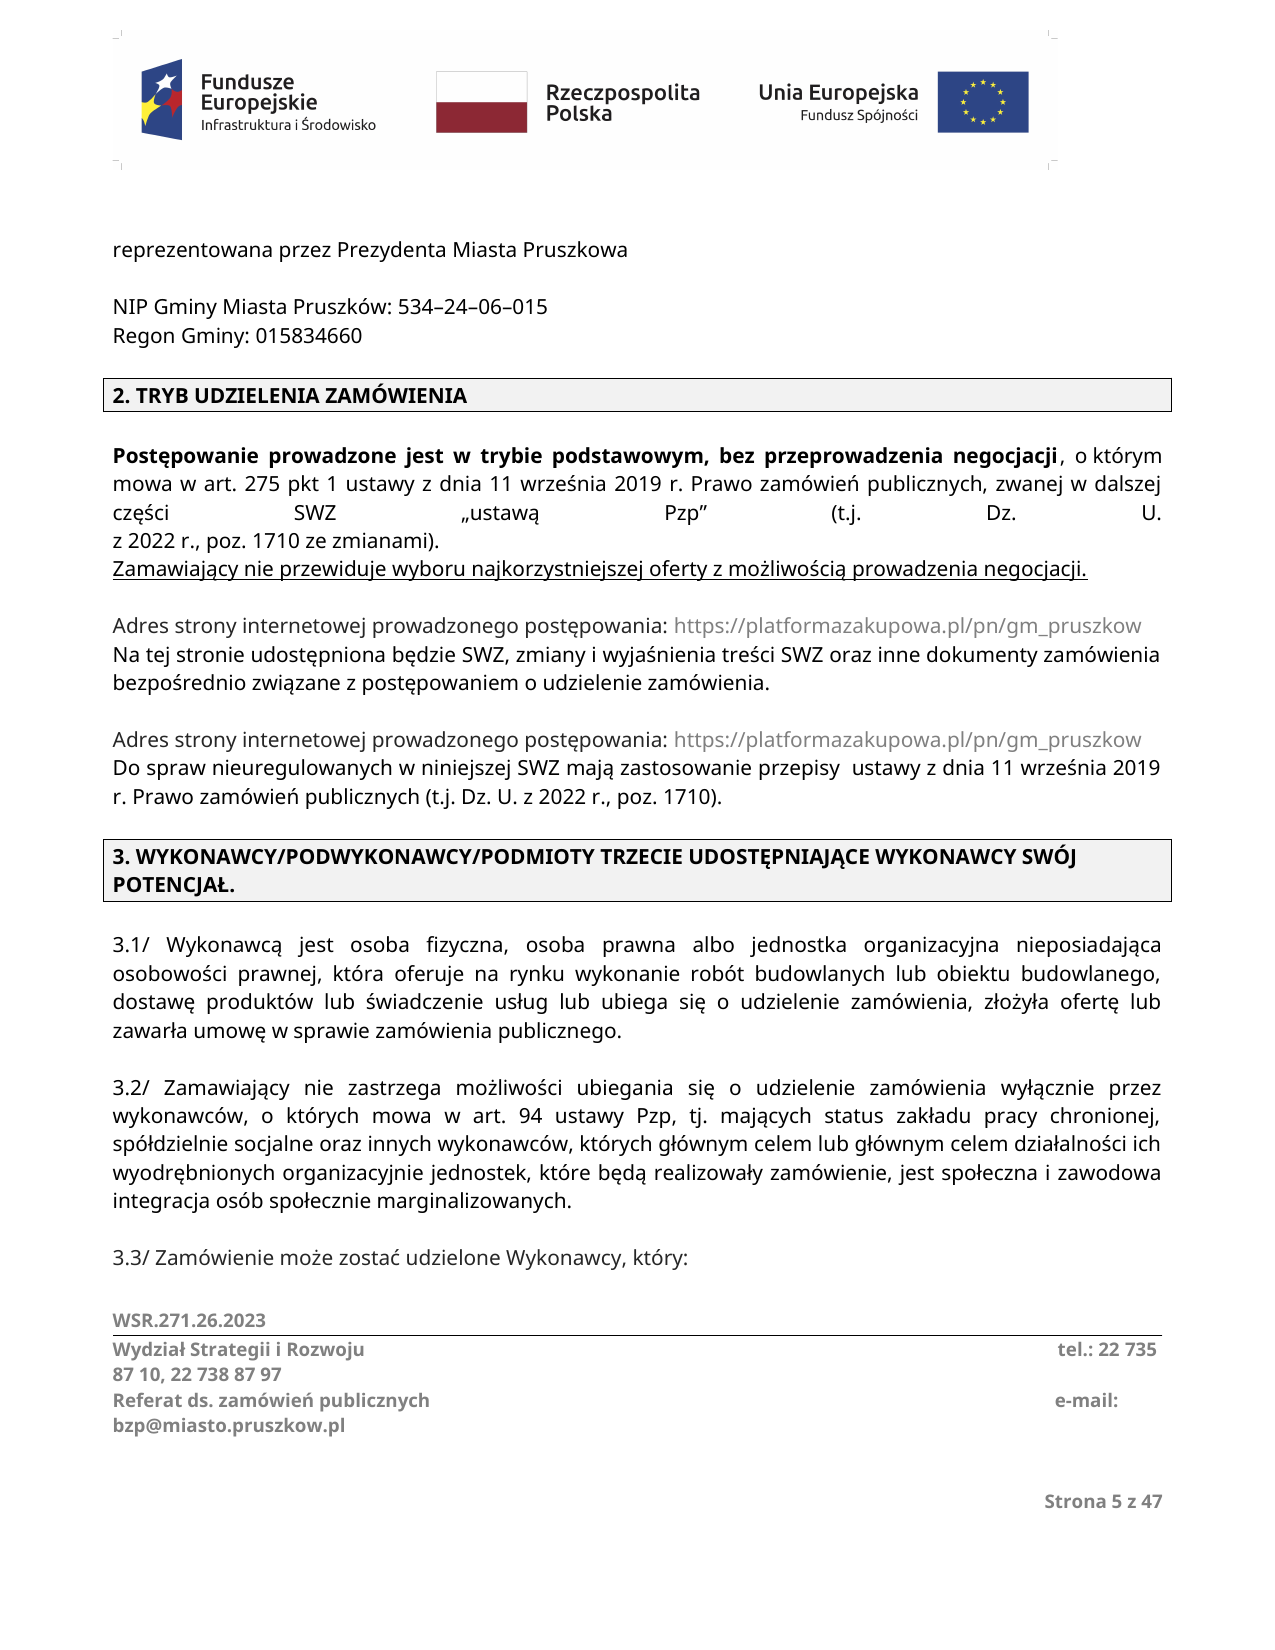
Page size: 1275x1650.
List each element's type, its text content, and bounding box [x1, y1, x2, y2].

text reprezentowana przez Prezydenta Miasta Pruszkowa [112, 235, 1162, 264]
text Adres strony internetowej prowadzonego postępowania: https://platformazakupowa.pl/pn/gm_pruszkow [112, 611, 1162, 640]
text Regon Gminy: 015834660 [112, 321, 1162, 349]
text NIP Gminy Miasta Pruszków: 534–24–06–015 [112, 292, 1162, 321]
text 3. WYKONAWCY/PODWYKONAWCY/PODMIOTY TRZECIE UDOSTĘPNIAJĄCE WYKONAWCY SWÓJ POTENCJAŁ. [104, 840, 1171, 901]
text 3.2/ Zamawiający nie zastrzega możliwości ubiegania się o udzielenie zamówienia wyłącznie przez wykonawców, o których mowa w art. 94 ustawy Pzp, tj. mających status zakładu pracy chronionej, spółdzielnie socjalne oraz innych wykonawców, których głównym celem lub głównym celem działalności ich wyodrębnionych organizacyjnie jednostek, które będą realizowały zamówienie, jest społeczna i zawodowa integracja osób społecznie marginalizowanych. [112, 1073, 1162, 1215]
text Adres strony internetowej prowadzonego postępowania: https://platformazakupowa.pl/pn/gm_pruszkow [112, 725, 1162, 753]
text 3.3/ Zamówienie może zostać udzielone Wykonawcy, który: [112, 1243, 1162, 1272]
text 3.1/ Wykonawcą jest osoba fizyczna, osoba prawna albo jednostka organizacyjna nieposiadająca osobowości prawnej, która oferuje na rynku wykonanie robót budowlanych lub obiektu budowlanego, dostawę produktów lub świadczenie usług lub ubiega się o udzielenie zamówienia, złożyła ofertę lub zawarła umowę w sprawie zamówienia publicznego. [112, 930, 1162, 1044]
text Do spraw nieuregulowanych w niniejszej SWZ mają zastosowanie przepisy ustawy z dnia 11 września 2019 r. Prawo zamówień publicznych (t.j. Dz. U. z 2022 r., poz. 1710). [112, 753, 1162, 810]
text Postępowanie prowadzone jest w trybie podstawowym, bez przeprowadzenia negocjacji, o którym mowa w art. 275 pkt 1 ustawy z dnia 11 września 2019 r. Prawo zamówień publicznych, zwanej w dalszej części SWZ „ustawą Pzp” (t.j. Dz. U. z 2022 r., poz. 1710 ze zmianami). [112, 441, 1162, 554]
text Zamawiający nie przewiduje wyboru najkorzystniejszej oferty z możliwością prowadzenia negocjacji. [112, 554, 1162, 583]
text 2. TRYB UDZIELENIA ZAMÓWIENIA [104, 379, 1171, 411]
picture [112, 30, 1058, 170]
text Na tej stronie udostępniona będzie SWZ, zmiany i wyjaśnienia treści SWZ oraz inne dokumenty zamówienia bezpośrednio związane z postępowaniem o udzielenie zamówienia. [112, 640, 1162, 697]
